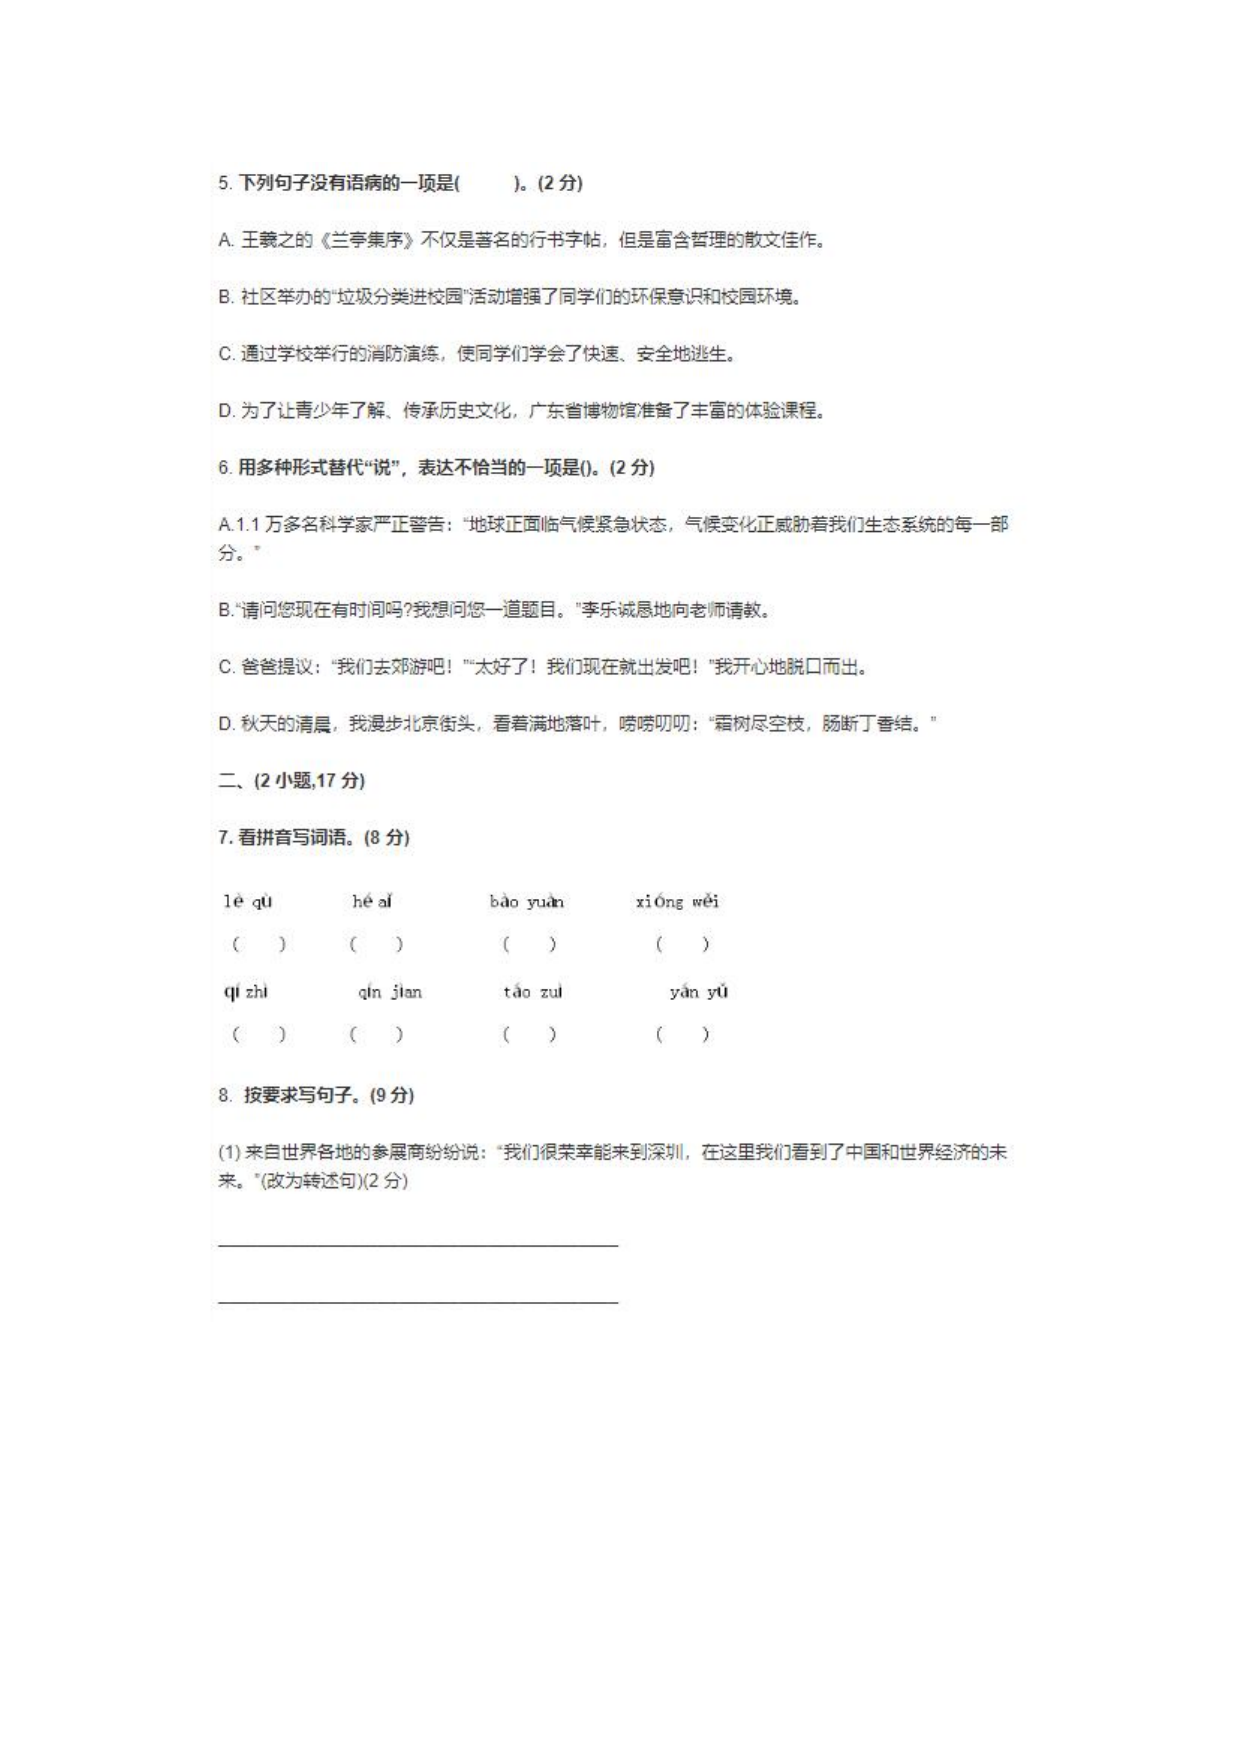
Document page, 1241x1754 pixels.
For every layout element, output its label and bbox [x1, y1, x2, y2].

picture [187, 162, 1053, 1322]
